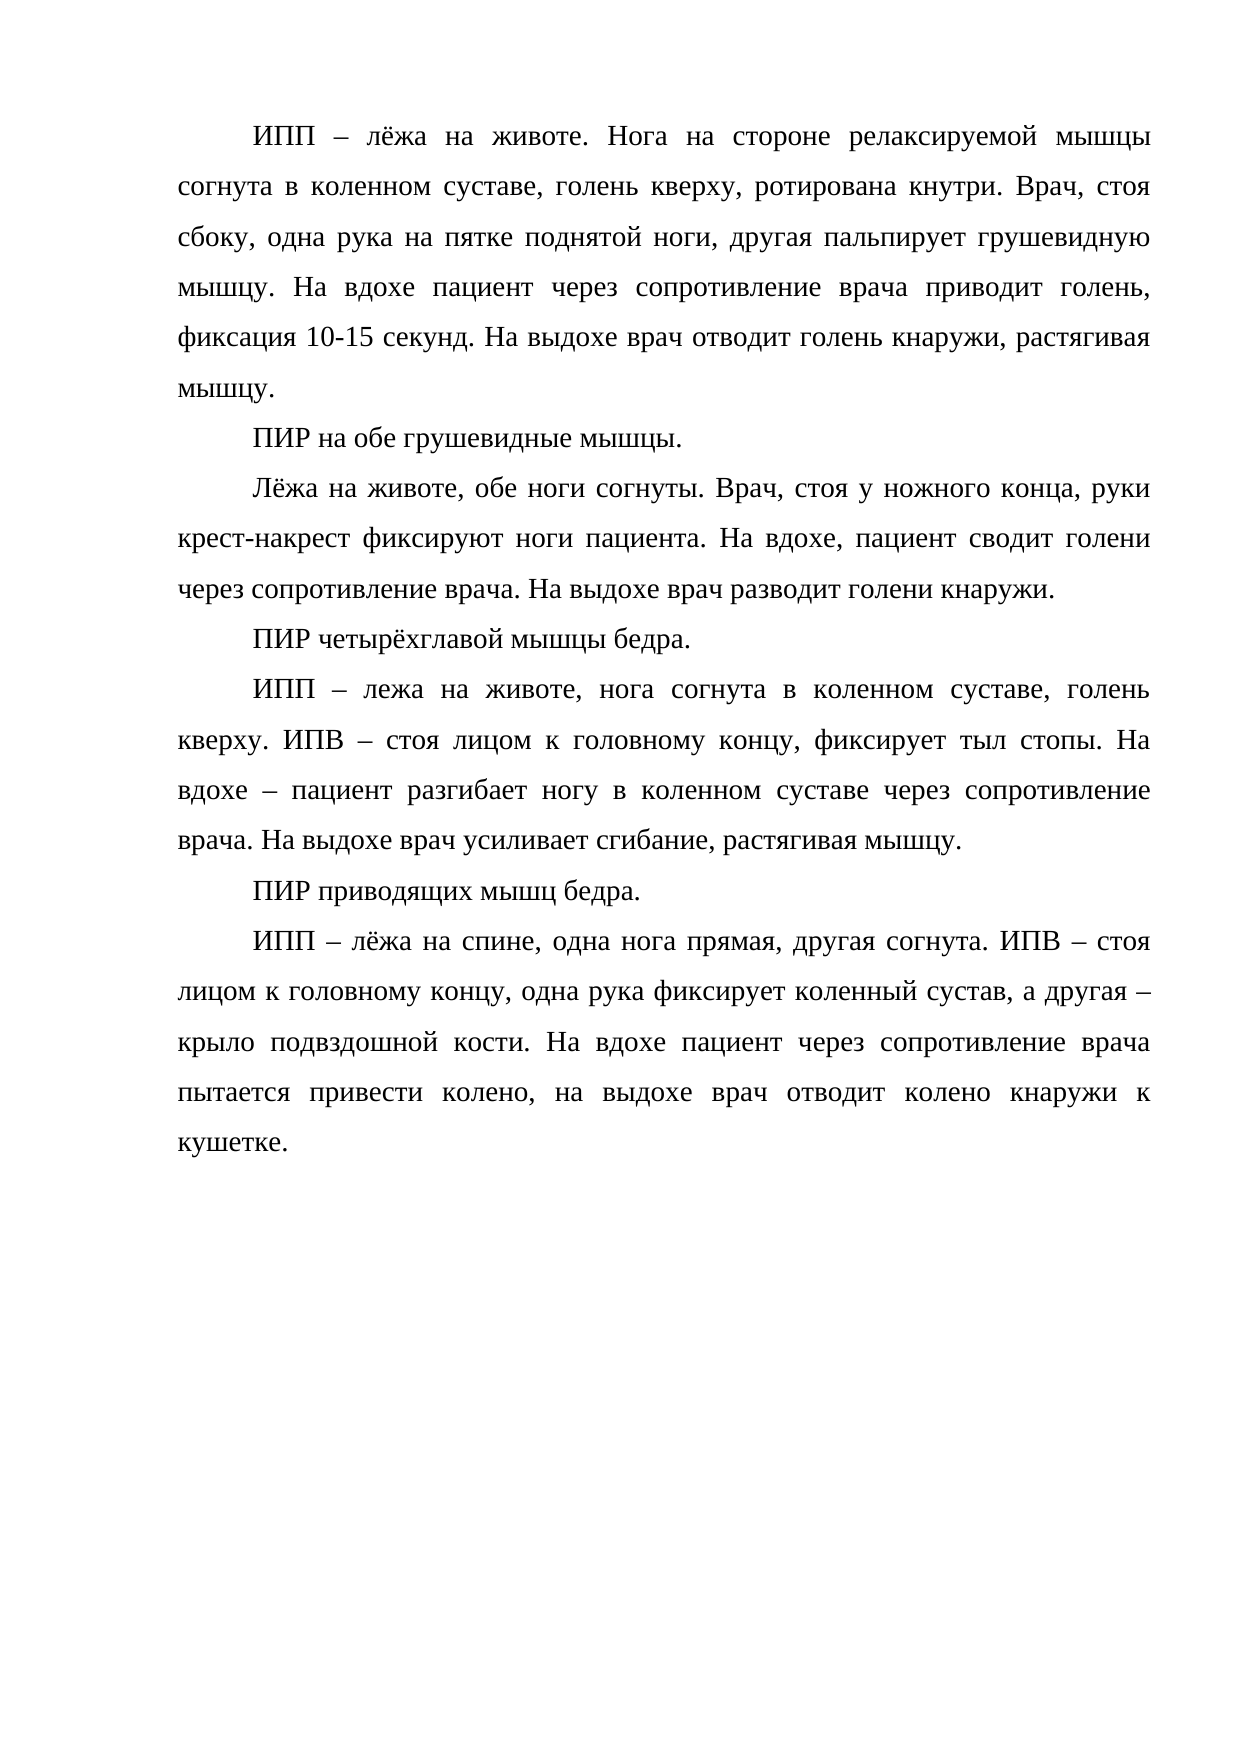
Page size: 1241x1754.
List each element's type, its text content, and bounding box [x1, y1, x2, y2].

text ИПП – лёжа на спине, одна нога прямая, другая согнута. ИПВ – стоя лицом к головному концу, одна рука фиксирует коленный сустав, а другая – крыло подвздошной кости. На вдохе пациент через сопротивление врача пытается привести колено, на выдохе врач отводит колено кнаружи к кушетке. [177, 923, 1152, 1158]
text ИПП – лежа на животе, нога согнута в коленном суставе, голень кверху. ИПВ – стоя лицом к головному концу, фиксирует тыл стопы. На вдохе – пациент разгибает ногу в коленном суставе через сопротивление врача. На выдохе врач усиливает сгибание, растягивая мышцу. [177, 672, 1152, 856]
text Лёжа на животе, обе ноги согнуты. Врач, стоя у ножного конца, руки крест-накрест фиксируют ноги пациента. На вдохе, пациент сводит голени через сопротивление врача. На выдохе врач разводит голени кнаружи. [177, 470, 1152, 604]
text ПИР приводящих мышц бедра. [177, 873, 1152, 906]
text ИПП – лёжа на животе. Нога на стороне релаксируемой мышцы согнута в коленном суставе, голень кверху, ротирована кнутри. Врач, стоя сбоку, одна рука на пятке поднятой ноги, другая пальпирует грушевидную мышцу. На вдохе пациент через сопротивление врача приводит голень, фиксация 10-15 секунд. На выдохе врач отводит голень кнаружи, растягивая мышцу. [177, 118, 1152, 403]
text ПИР четырёхглавой мышцы бедра. [177, 621, 1152, 655]
text ПИР на обе грушевидные мышцы. [177, 420, 1152, 453]
